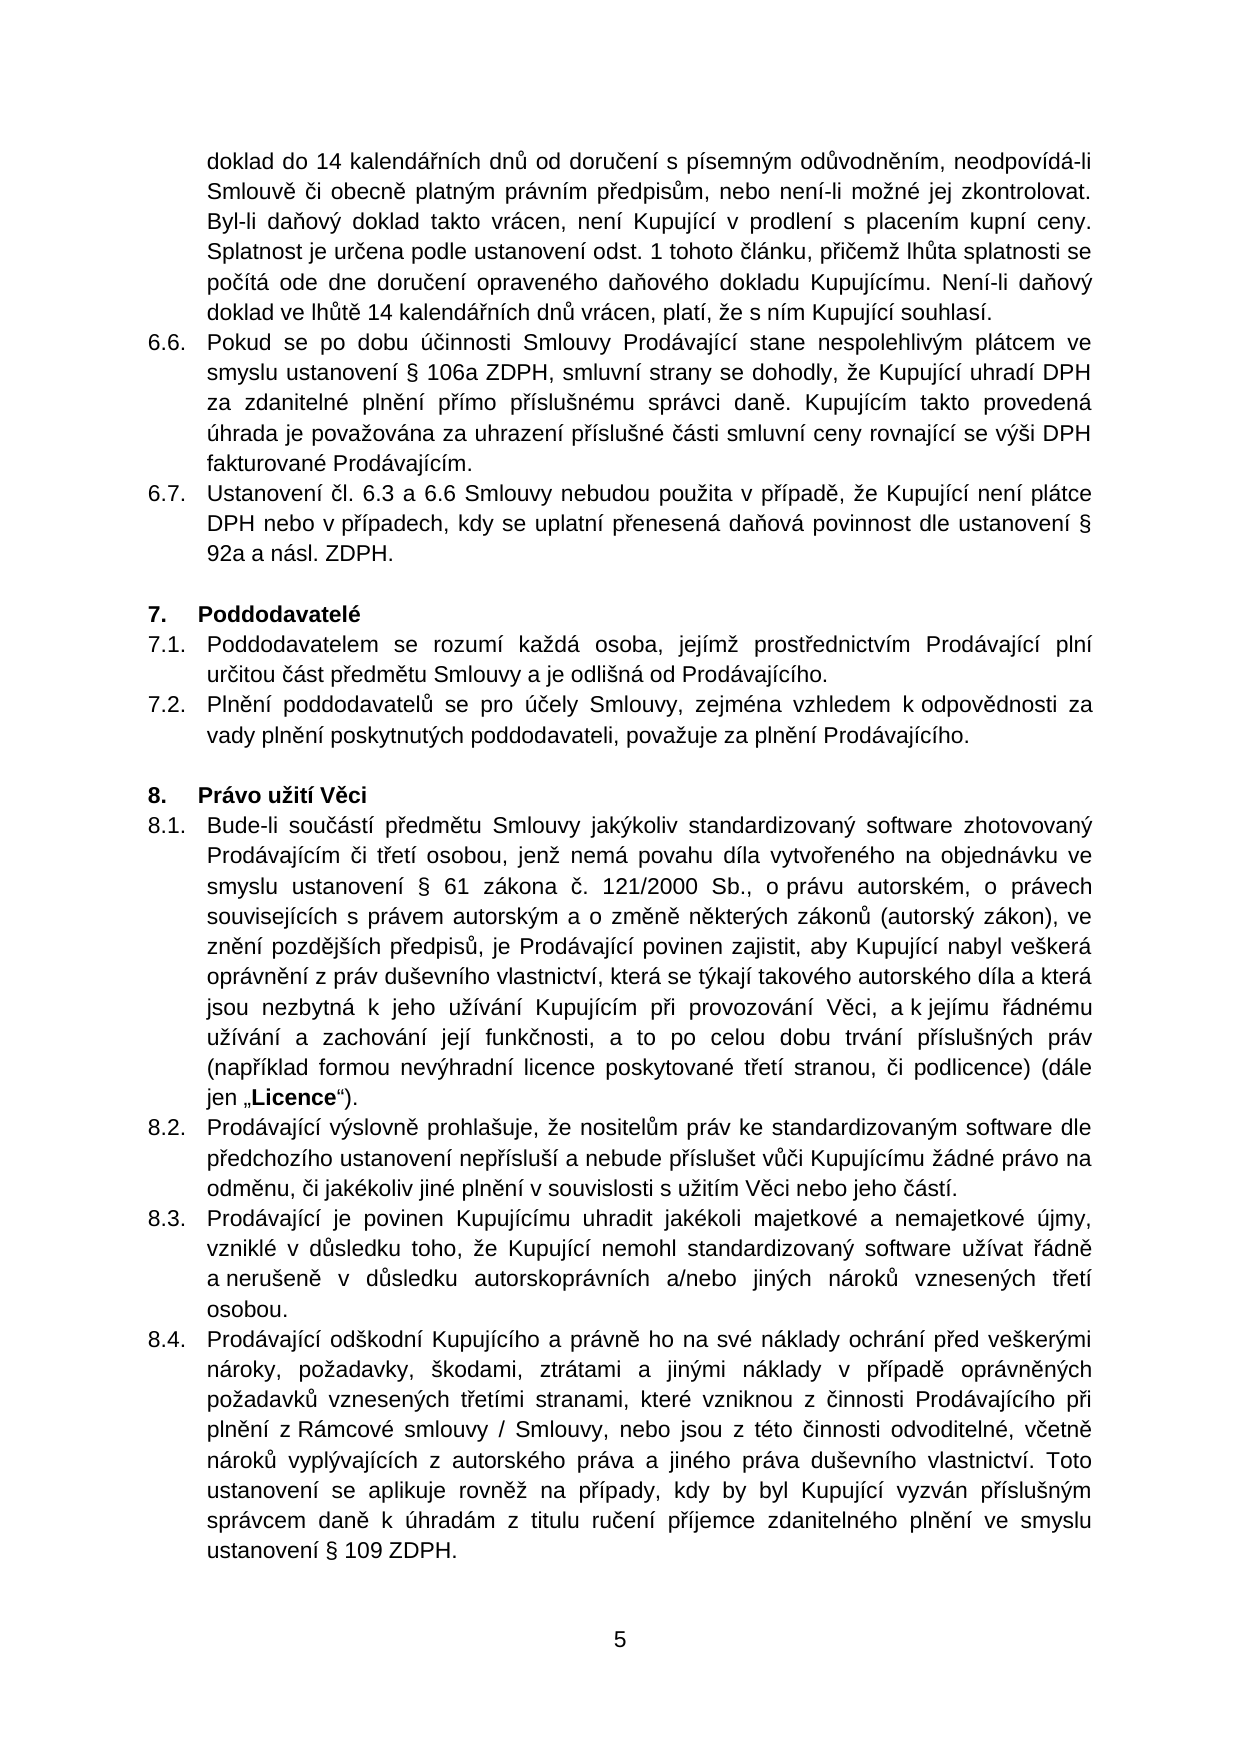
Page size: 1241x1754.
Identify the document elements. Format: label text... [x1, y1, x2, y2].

list Poddodavatelem se rozumí každá osoba, jejímž prostřednictvím Prodávající plní určitou část předmětu Smlouvy a je odlišná od Prodávajícího. [148, 631, 1093, 687]
list Pokud se po dobu účinnosti Smlouvy Prodávající stane nespolehlivým plátcem ve smyslu ustanovení § 106a ZDPH, smluvní strany se dohodly, že Kupující uhradí DPH za zdanitelné plnění přímo příslušnému správci daně. Kupujícím takto provedená úhrada je považována za uhrazení příslušné části smluvní ceny rovnající se výši DPH fakturované Prodávajícím. [148, 329, 1093, 476]
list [148, 148, 1093, 325]
list Bude-li součástí předmětu Smlouvy jakýkoliv standardizovaný software zhotovovaný Prodávajícím či třetí osobou, jenž nemá povahu díla vytvořeného na objednávku ve smyslu ustanovení § 61 zákona č. 121/2000 Sb., o právu autorském, o právech souvisejících s právem autorským a o změně některých zákonů (autorský zákon), ve znění pozdějších předpisů, je Prodávající povinen zajistit, aby Kupující nabyl veškerá oprávnění z práv duševního vlastnictví, která se týkají takového autorského díla a která jsou nezbytná k jeho užívání Kupujícím při provozování Věci, a k jejímu řádnému užívání a zachování její funkčnosti, a to po celou dobu trvání příslušných práv (například formou nevýhradní licence poskytované třetí stranou, či podlicence) (dále jen „Licence“). [148, 812, 1093, 1110]
list Prodávající výslovně prohlašuje, že nositelům práv ke standardizovaným software dle předchozího ustanovení nepřísluší a nebude příslušet vůči Kupujícímu žádné právo na odměnu, či jakékoliv jiné plnění v souvislosti s užitím Věci nebo jeho částí. [148, 1114, 1093, 1201]
list Plnění poddodavatelů se pro účely Smlouvy, zejména vzhledem k odpovědnosti za vady plnění poskytnutých poddodavateli, považuje za plnění Prodávajícího. [148, 691, 1093, 748]
list Prodávající je povinen Kupujícímu uhradit jakékoli majetkové a nemajetkové újmy, vzniklé v důsledku toho, že Kupující nemohl standardizovaný software užívat řádně a nerušeně v důsledku autorskoprávních a/nebo jiných nároků vznesených třetí osobou. [148, 1205, 1093, 1322]
list Prodávající odškodní Kupujícího a právně ho na své náklady ochrání před veškerými nároky, požadavky, škodami, ztrátami a jinými náklady v případě oprávněných požadavků vznesených třetími stranami, které vzniknou z činnosti Prodávajícího při plnění z Rámcové smlouvy / Smlouvy, nebo jsou z této činnosti odvoditelné, včetně nároků vyplývajících z autorského práva a jiného práva duševního vlastnictví. Toto ustanovení se aplikuje rovněž na případy, kdy by byl Kupující vyzván příslušným správcem daně k úhradám z titulu ručení příjemce zdanitelného plnění ve smyslu ustanovení § 109 ZDPH. [148, 1326, 1093, 1563]
list Právo užití Věci [148, 782, 1093, 808]
list Ustanovení čl. 6.3 a 6.6 Smlouvy nebudou použita v případě, že Kupující není plátce DPH nebo v případech, kdy se uplatní přenesená daňová povinnost dle ustanovení § 92a a násl. ZDPH. [148, 480, 1093, 567]
list Poddodavatelé [148, 601, 1093, 627]
